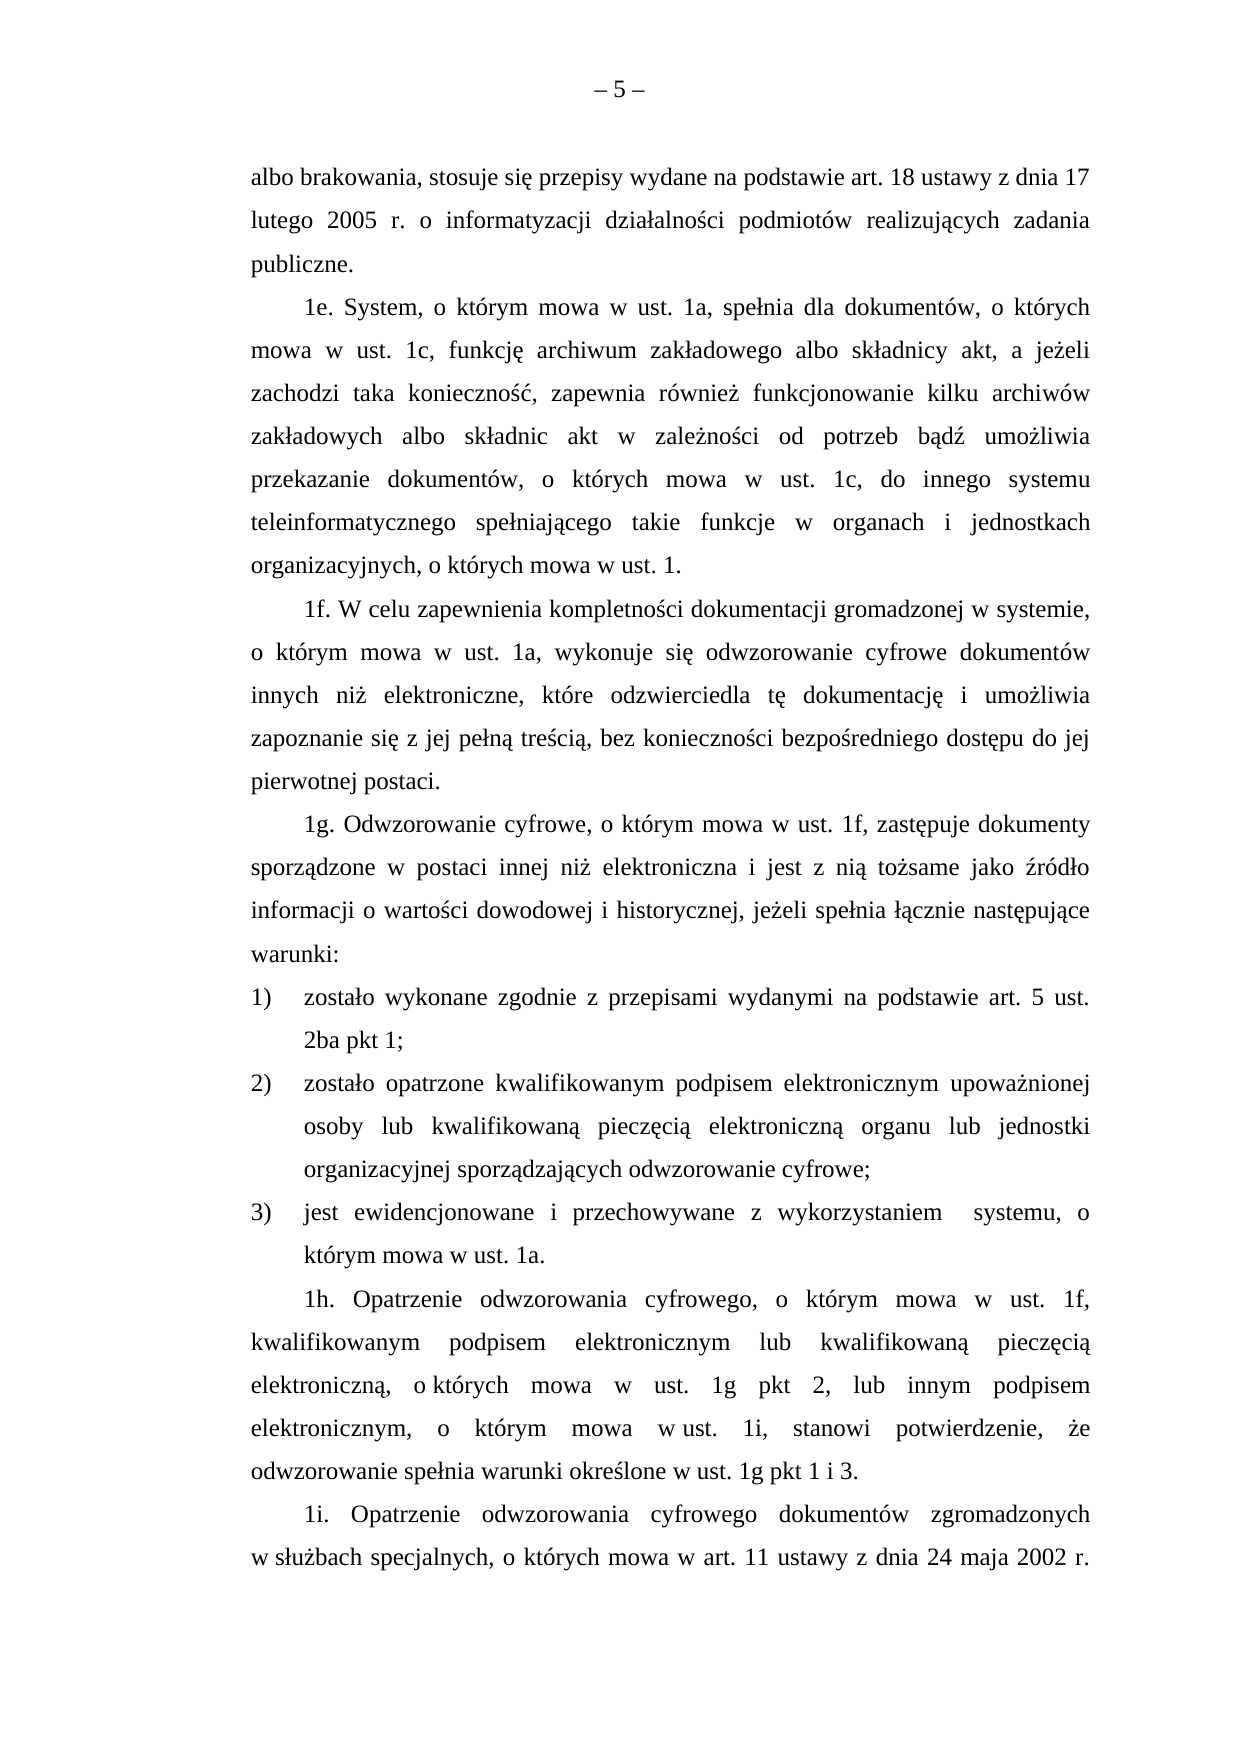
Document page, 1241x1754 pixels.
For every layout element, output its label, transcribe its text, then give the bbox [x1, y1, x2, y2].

text 3) jest ewidencjonowane i przechowywane z wykorzystaniem systemu, o którym mowa w ust. 1a. [251, 1197, 1091, 1269]
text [251, 1499, 1091, 1571]
text 2) zostało opatrzone kwalifikowanym podpisem elektronicznym upoważnionej osoby lub kwalifikowaną pieczęcią elektroniczną organu lub jednostki organizacyjnej sporządzających odwzorowanie cyfrowe; [251, 1068, 1091, 1183]
text 1f. W celu zapewnienia kompletności dokumentacji gromadzonej w systemie, o którym mowa w ust. 1a, wykonuje się odwzorowanie cyfrowe dokumentów innych niż elektroniczne, które odzwierciedla tę dokumentację i umożliwia zapoznanie się z jej pełną treścią, bez konieczności bezpośredniego dostępu do jej pierwotnej postaci. [251, 594, 1091, 795]
text 1e. System, o którym mowa w ust. 1a, spełnia dla dokumentów, o których mowa w ust. 1c, funkcję archiwum zakładowego albo składnicy akt, a jeżeli zachodzi taka konieczność, zapewnia również funkcjonowanie kilku archiwów zakładowych albo składnic akt w zależności od potrzeb bądź umożliwia przekazanie dokumentów, o których mowa w ust. 1c, do innego systemu teleinformatycznego spełniającego takie funkcje w organach i jednostkach organizacyjnych, o których mowa w ust. 1. [251, 292, 1091, 579]
text 1h. Opatrzenie odwzorowania cyfrowego, o którym mowa w ust. 1f, kwalifikowanym podpisem elektronicznym lub kwalifikowaną pieczęcią elektroniczną, o których mowa w ust. 1g pkt 2, lub innym podpisem elektronicznym, o którym mowa w ust. 1i, stanowi potwierdzenie, że odwzorowanie spełnia warunki określone w ust. 1g pkt 1 i 3. [251, 1284, 1091, 1485]
text 1) zostało wykonane zgodnie z przepisami wydanymi na podstawie art. 5 ust. 2ba pkt 1; [251, 982, 1091, 1054]
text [251, 162, 1091, 277]
text 1g. Odwzorowanie cyfrowe, o którym mowa w ust. 1f, zastępuje dokumenty sporządzone w postaci innej niż elektroniczna i jest z nią tożsame jako źródło informacji o wartości dowodowej i historycznej, jeżeli spełnia łącznie następujące warunki: [251, 809, 1091, 967]
